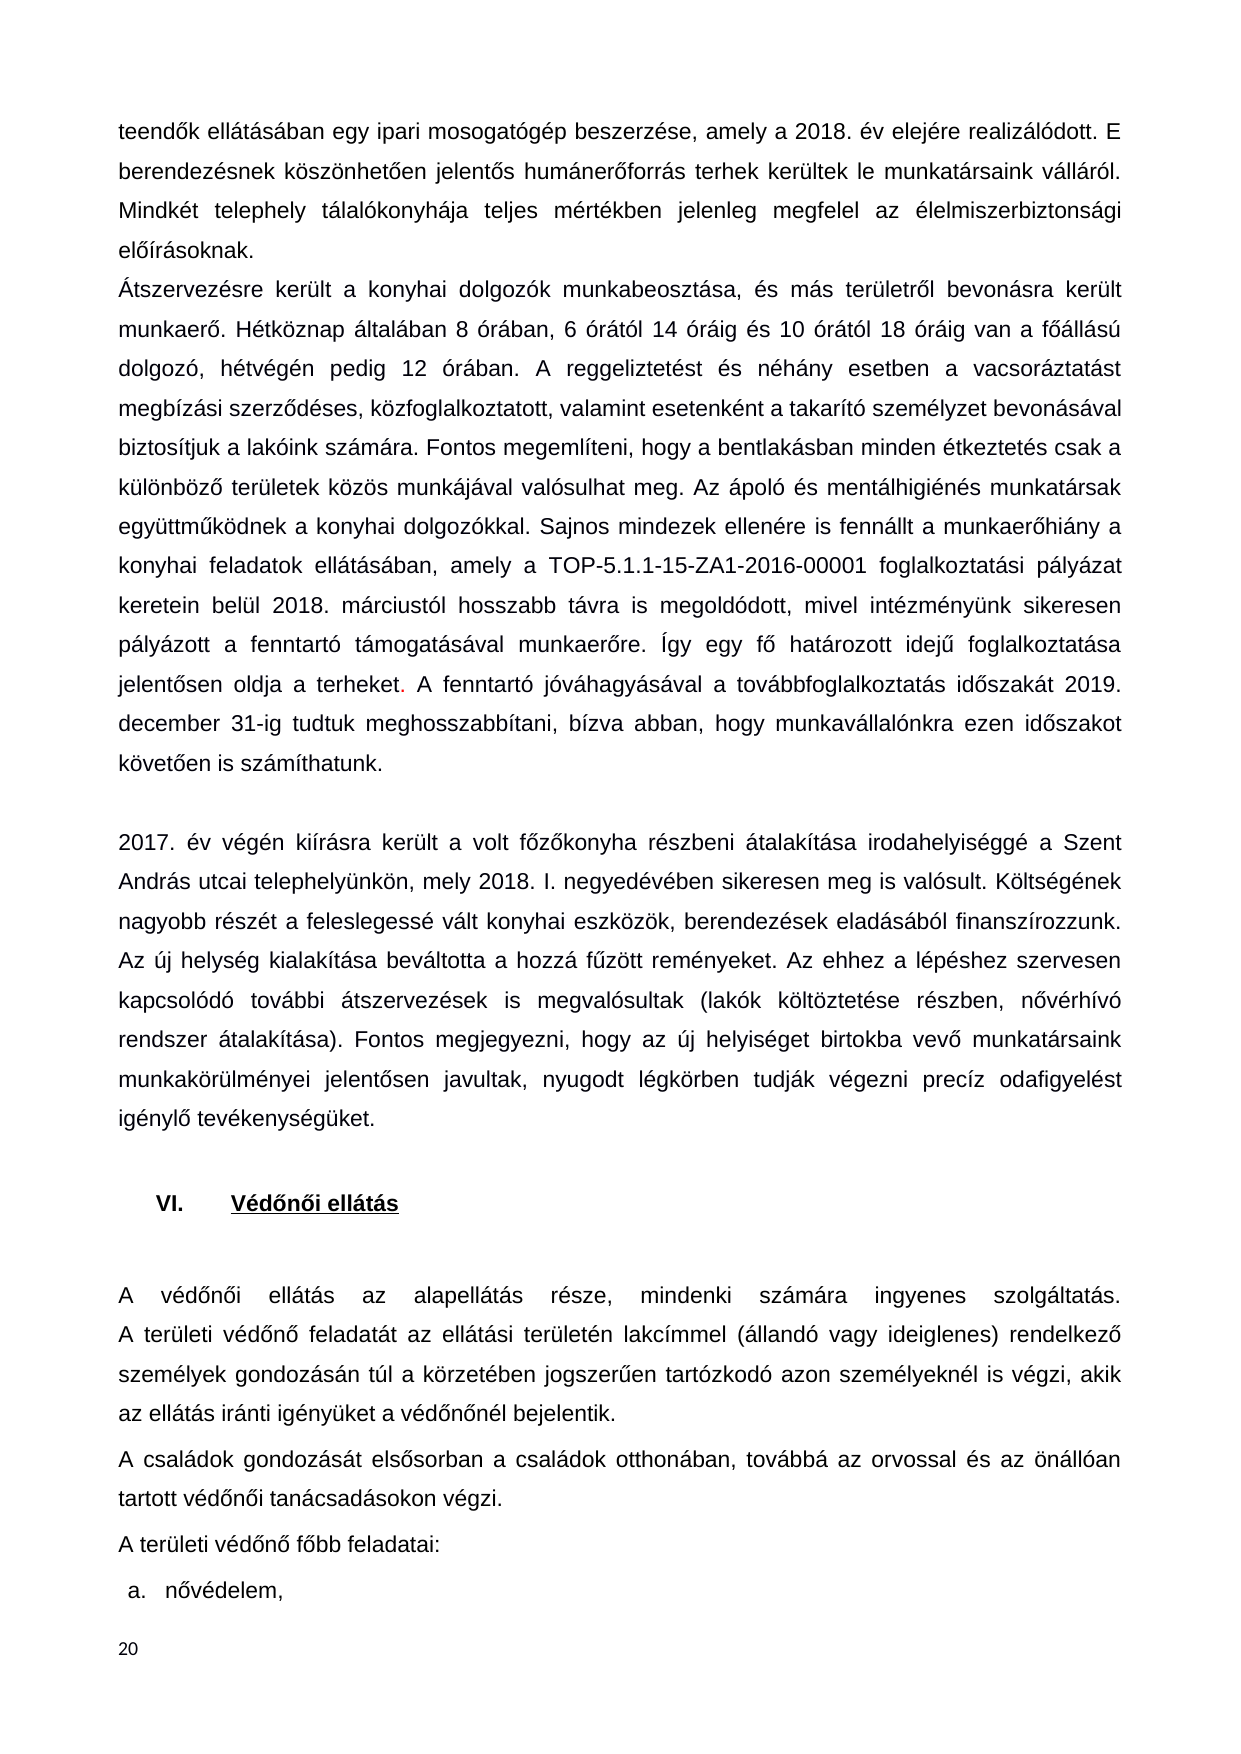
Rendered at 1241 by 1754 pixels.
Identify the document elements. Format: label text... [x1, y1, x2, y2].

text A védőnői ellátás az alapellátás része, mindenki számára ingyenes szolgáltatás. A területi védőnő feladatát az ellátási területén lakcímmel (állandó vagy ideiglenes) rendelkező személyek gondozásán túl a körzetében jogszerűen tartózkodó azon személyeknél is végzi, akik az ellátás iránti igényüket a védőnőnél bejelentik. [118, 1282, 1122, 1427]
list Védőnői ellátás [156, 1190, 1122, 1217]
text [118, 118, 1122, 263]
text 2017. év végén kiírásra került a volt főzőkonyha részbeni átalakítása irodahelyiséggé a Szent András utcai telephelyünkön, mely 2018. I. negyedévében sikeresen meg is valósult. Költségének nagyobb részét a feleslegessé vált konyhai eszközök, berendezések eladásából finanszírozzunk. Az új helység kialakítása beváltotta a hozzá fűzött reményeket. Az ehhez a lépéshez szervesen kapcsolódó további átszervezések is megvalósultak (lakók költöztetése részben, nővérhívó rendszer átalakítása). Fontos megjegyezni, hogy az új helyiséget birtokba vevő munkatársaink munkakörülményei jelentősen javultak, nyugodt légkörben tudják végezni precíz odafigyelést igénylő tevékenységüket. [118, 829, 1122, 1131]
text A területi védőnő főbb feladatai: [118, 1531, 1122, 1557]
list nővédelem, [127, 1577, 1122, 1603]
text Átszervezésre került a konyhai dolgozók munkabeosztása, és más területről bevonásra került munkaerő. Hétköznap általában 8 órában, 6 órától 14 óráig és 10 órától 18 óráig van a főállású dolgozó, hétvégén pedig 12 órában. A reggeliztetést és néhány esetben a vacsoráztatást megbízási szerződéses, közfoglalkoztatott, valamint esetenként a takarító személyzet bevonásával biztosítjuk a lakóink számára. Fontos megemlíteni, hogy a bentlakásban minden étkeztetés csak a különböző területek közös munkájával valósulhat meg. Az ápoló és mentálhigiénés munkatársak együttműködnek a konyhai dolgozókkal. Sajnos mindezek ellenére is fennállt a munkaerőhiány a konyhai feladatok ellátásában, amely a TOP-5.1.1-15-ZA1-2016-00001 foglalkoztatási pályázat keretein belül 2018. márciustól hosszabb távra is megoldódott, mivel intézményünk sikeresen pályázott a fenntartó támogatásával munkaerőre. Így egy fő határozott idejű foglalkoztatása jelentősen oldja a terheket. A fenntartó jóváhagyásával a továbbfoglalkoztatás időszakát 2019. december 31-ig tudtuk meghosszabbítani, bízva abban, hogy munkavállalónkra ezen időszakot követően is számíthatunk. [118, 276, 1122, 776]
text A családok gondozását elsősorban a családok otthonában, továbbá az orvossal és az önállóan tartott védőnői tanácsadásokon végzi. [118, 1446, 1122, 1512]
